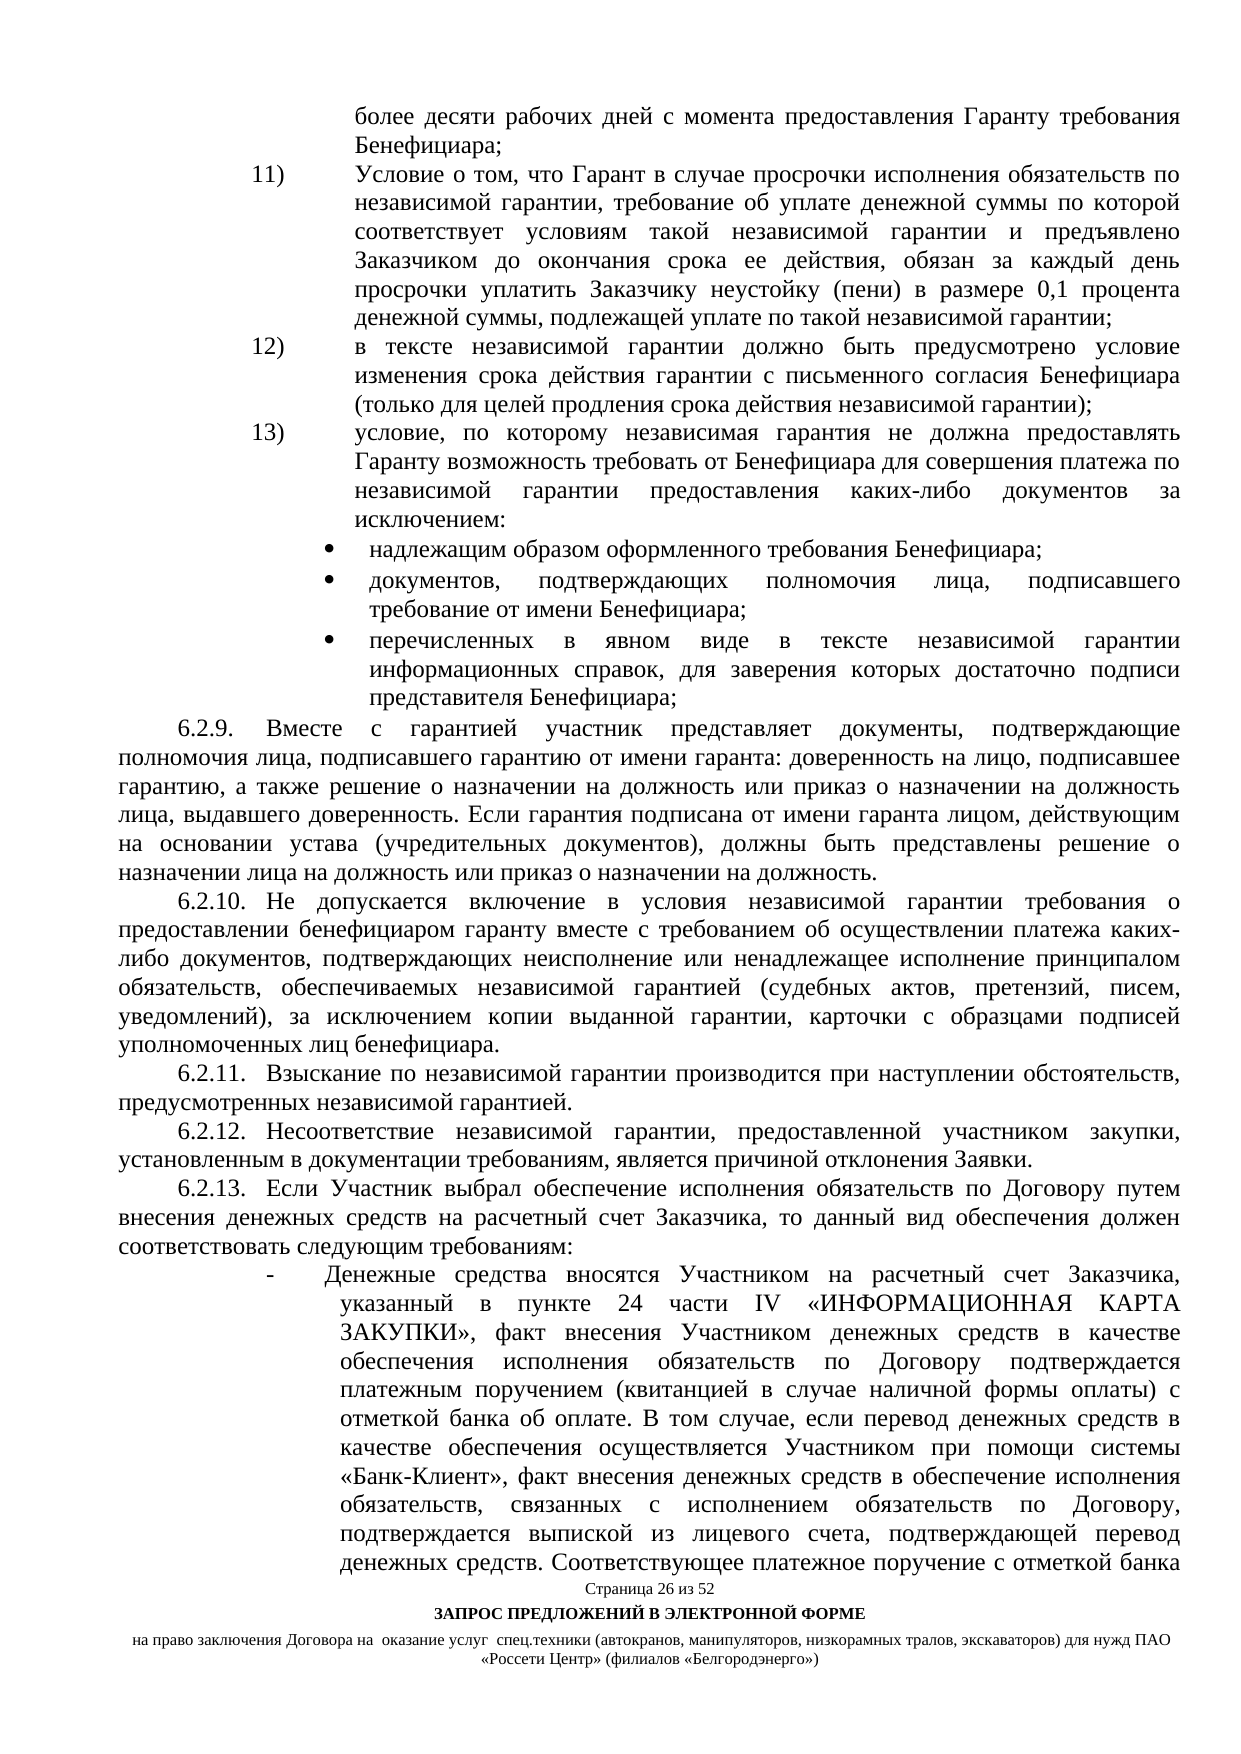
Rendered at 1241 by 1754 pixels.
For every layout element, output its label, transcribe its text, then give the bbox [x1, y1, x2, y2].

list Условие о том, что Гарант в случае просрочки исполнения обязательств по независимой гарантии, требование об уплате денежной суммы по которой соответствует условиям такой независимой гарантии и предъявлено Заказчиком до окончания срока ее действия, обязан за каждый день просрочки уплатить Заказчику неустойку (пени) в размере 0,1 процента денежной суммы, подлежащей уплате по такой независимой гарантии; [251, 159, 1181, 331]
list перечисленных в явном виде в тексте независимой гарантии информационных справок, для заверения которых достаточно подписи представителя Бенефициара; [325, 625, 1181, 711]
list условие, по которому независимая гарантия не должна предоставлять Гаранту возможность требовать от Бенефициара для совершения платежа по независимой гарантии предоставления каких-либо документов за исключением: [251, 417, 1181, 532]
subtitle Если Участник выбрал обеспечение исполнения обязательств по Договору путем внесения денежных средств на расчетный счет Заказчика, то данный вид обеспечения должен соответствовать следующим требованиям: [118, 1173, 1181, 1259]
subtitle Не допускается включение в условия независимой гарантии требования о предоставлении бенефициаром гаранту вместе с требованием об осуществлении платежа каких-либо документов, подтверждающих неисполнение или ненадлежащее исполнение принципалом обязательств, обеспечиваемых независимой гарантией (судебных актов, претензий, писем, уведомлений), за исключением копии выданной гарантии, карточки с образцами подписей уполномоченных лиц бенефициара. [118, 886, 1181, 1058]
list документов, подтверждающих полномочия лица, подписавшего требование от имени Бенефициара; [325, 565, 1181, 623]
subtitle Вместе с гарантией участник представляет документы, подтверждающие полномочия лица, подписавшего гарантию от имени гаранта: доверенность на лицо, подписавшее гарантию, а также решение о назначении на должность или приказ о назначении на должность лица, выдавшего доверенность. Если гарантия подписана от имени гаранта лицом, действующим на основании устава (учредительных документов), должны быть представлены решение о назначении лица на должность или приказ о назначении на должность. [118, 713, 1181, 886]
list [251, 101, 1181, 159]
subtitle Взыскание по независимой гарантии производится при наступлении обстоятельств, предусмотренных независимой гарантией. [118, 1058, 1181, 1116]
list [266, 1259, 1181, 1576]
list в тексте независимой гарантии должно быть предусмотрено условие изменения срока действия гарантии с письменного согласия Бенефициара (только для целей продления срока действия независимой гарантии); [251, 331, 1181, 417]
list надлежащим образом оформленного требования Бенефициара; [325, 534, 1181, 563]
subtitle Несоответствие независимой гарантии, предоставленной участником закупки, установленным в документации требованиям, является причиной отклонения Заявки. [118, 1116, 1181, 1173]
